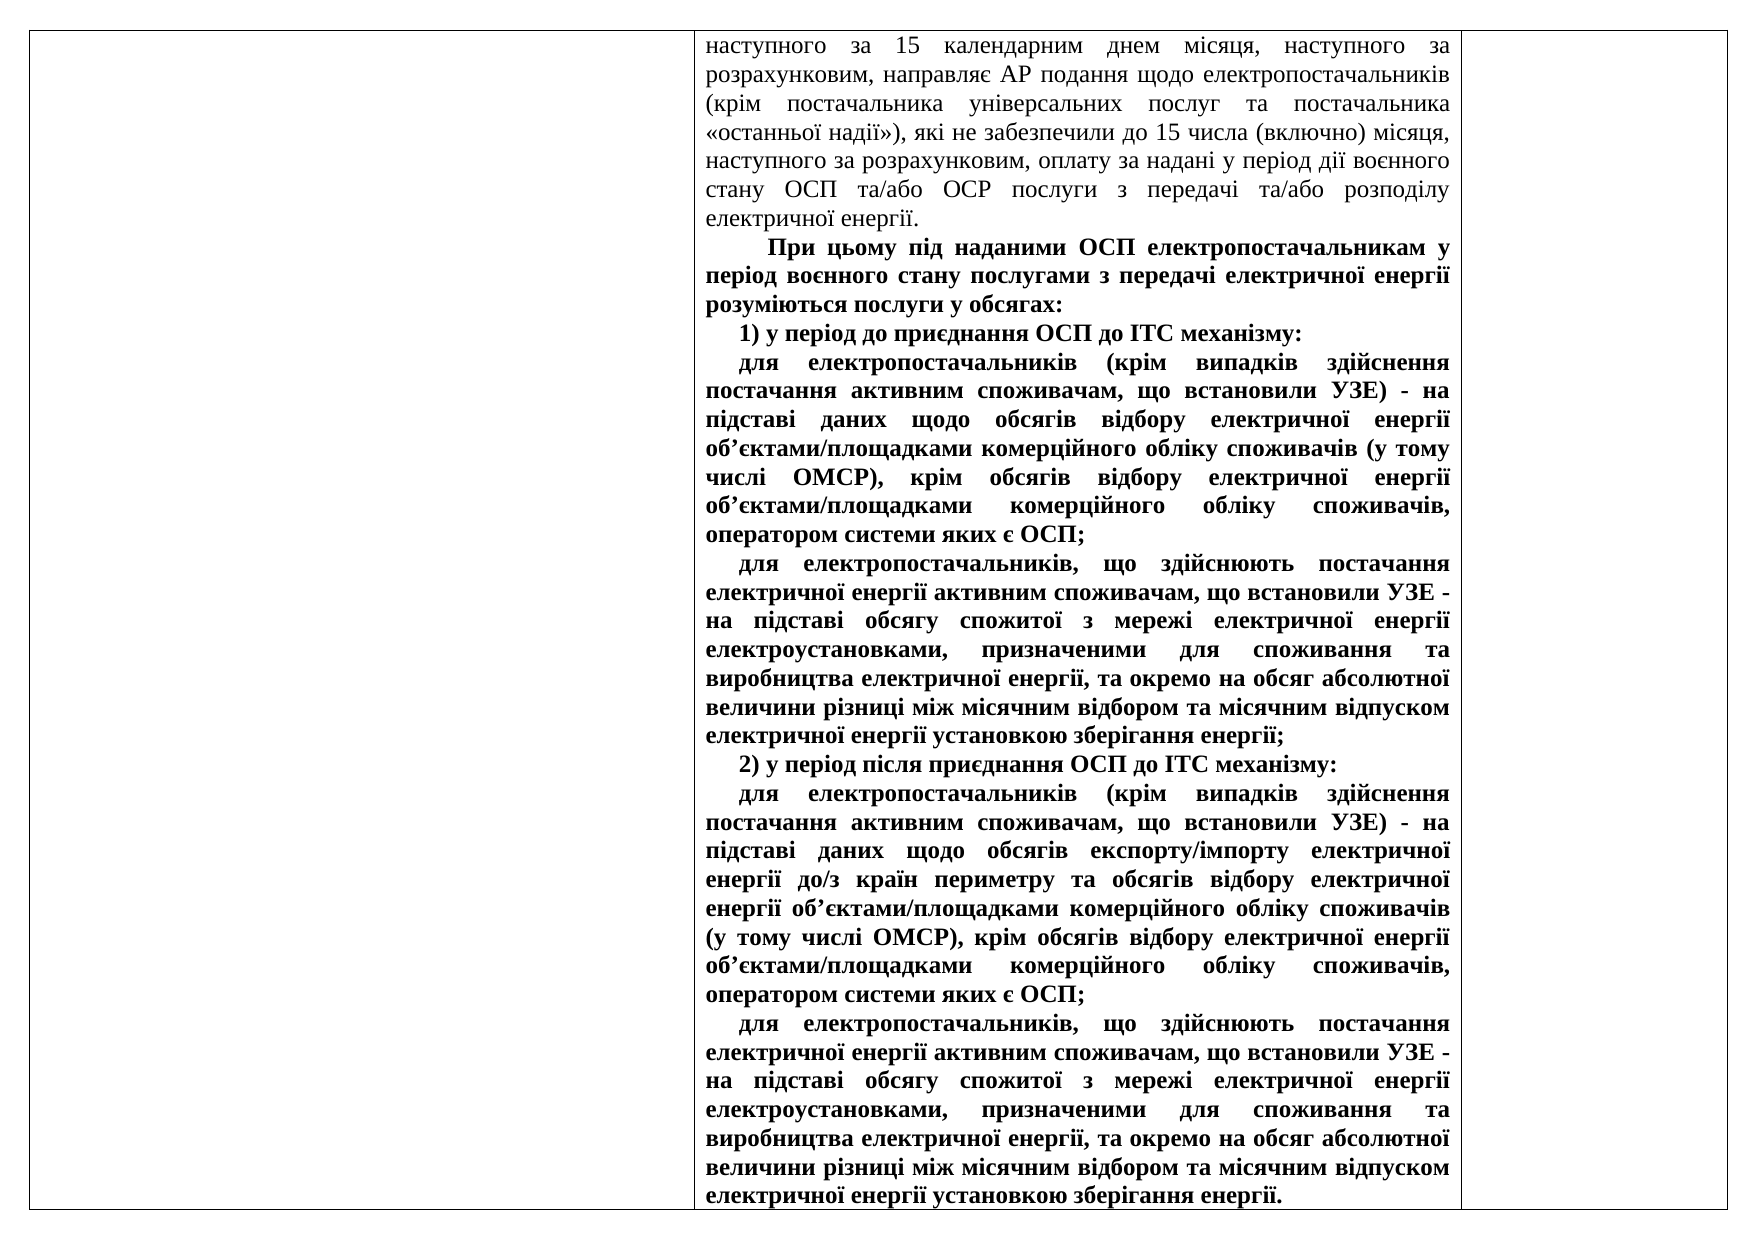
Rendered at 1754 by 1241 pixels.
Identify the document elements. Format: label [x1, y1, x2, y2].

table_cell [695, 31, 1461, 1209]
table_cell [1462, 31, 1727, 1209]
